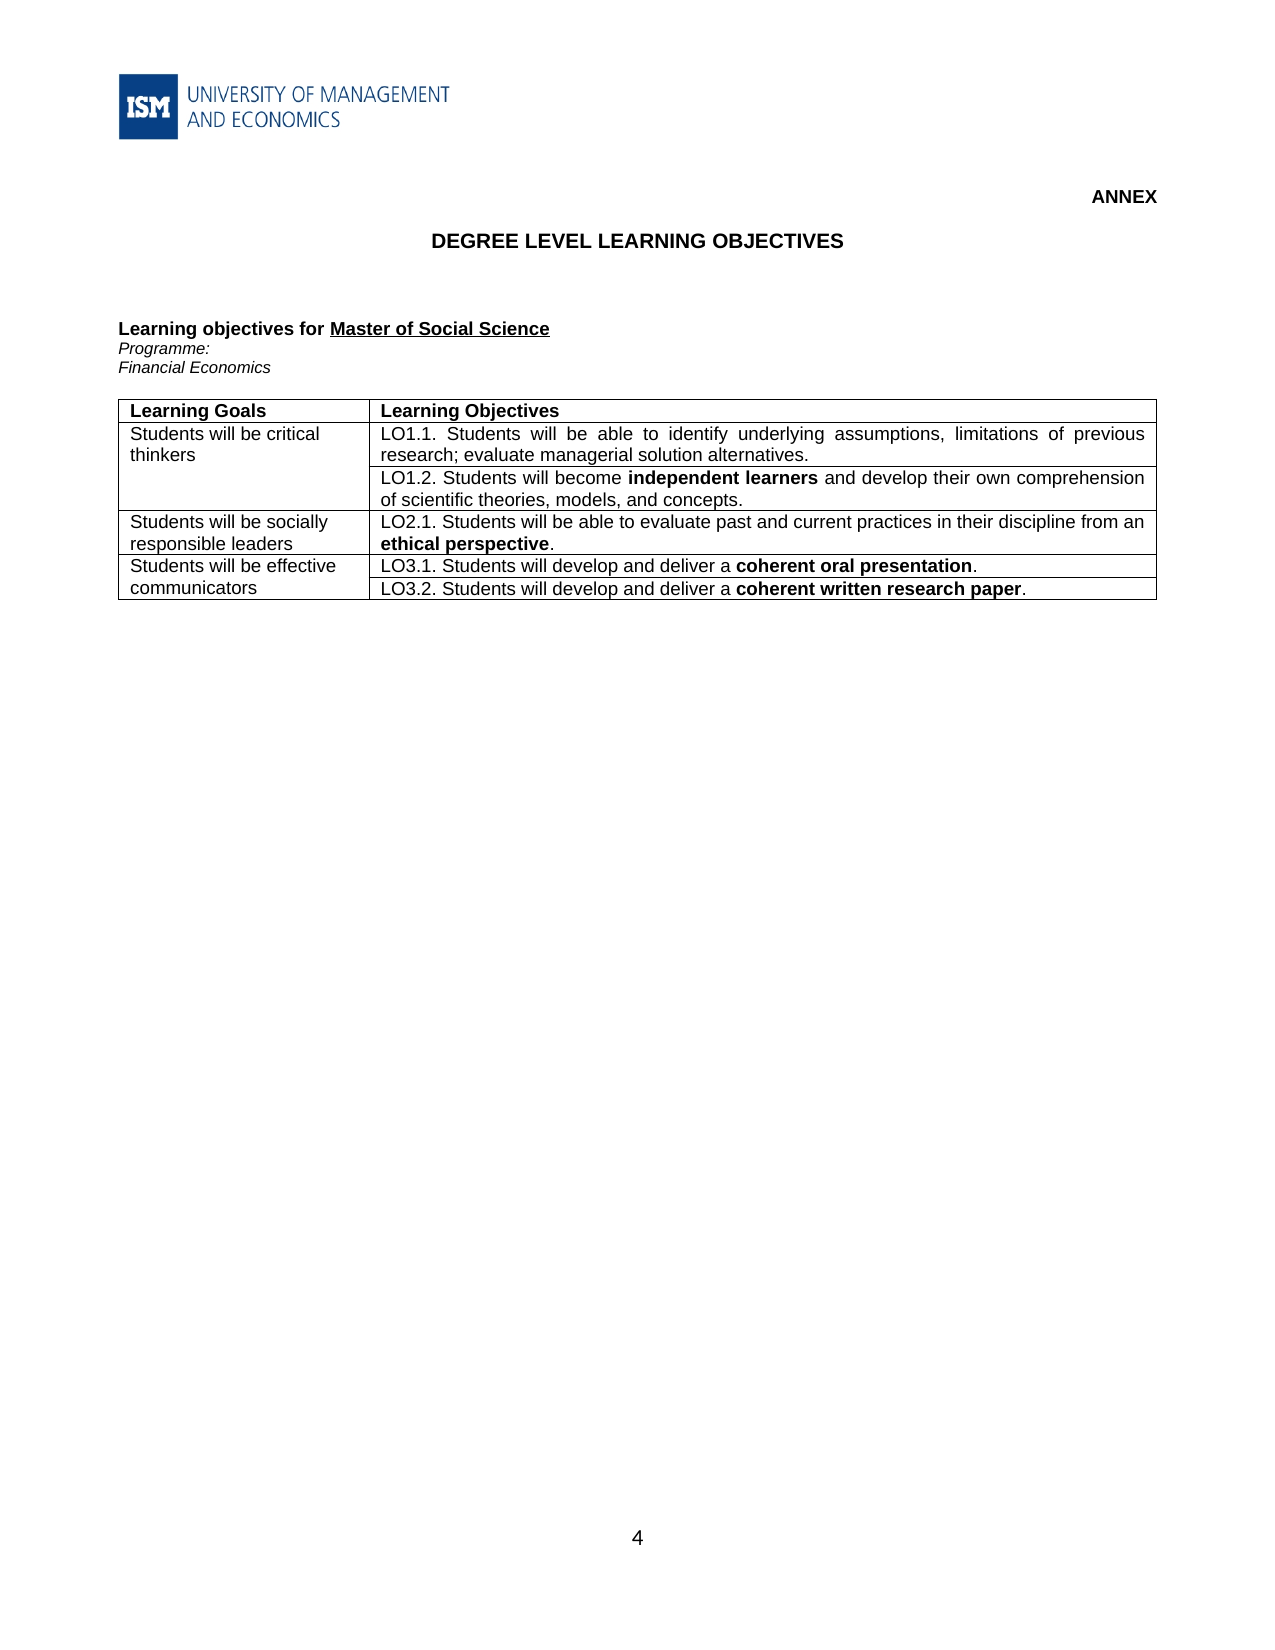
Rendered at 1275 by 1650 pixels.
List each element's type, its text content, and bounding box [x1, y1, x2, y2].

picture [118, 73, 450, 140]
table_cell Students will be socially responsible leaders [119, 511, 369, 554]
text DEGREE LEVEL LEARNING OBJECTIVES [118, 229, 1157, 253]
table_header Learning Goals [119, 400, 369, 422]
table_cell LO3.2. Students will develop and deliver a coherent written research paper. [370, 578, 1156, 599]
table_cell Students will be critical thinkers [119, 423, 369, 510]
text Learning objectives for Master of Social Science [118, 317, 1157, 339]
table_cell LO1.2. Students will become independent learners and develop their own comprehension of scientific theories, models, and concepts. [370, 467, 1156, 510]
text Financial Economics [118, 358, 1157, 377]
table_cell LO2.1. Students will be able to evaluate past and current practices in their discipline from an ethical perspective. [370, 511, 1156, 554]
table_header Learning Objectives [370, 400, 1156, 422]
text Programme: [118, 339, 1157, 358]
table_cell LO3.1. Students will develop and deliver a coherent oral presentation. [370, 555, 1156, 577]
text ANNEX [118, 186, 1157, 207]
table_cell LO1.1. Students will be able to identify underlying assumptions, limitations of previous research; evaluate managerial solution alternatives. [370, 423, 1156, 466]
table_cell Students will be effective communicators [119, 555, 369, 599]
